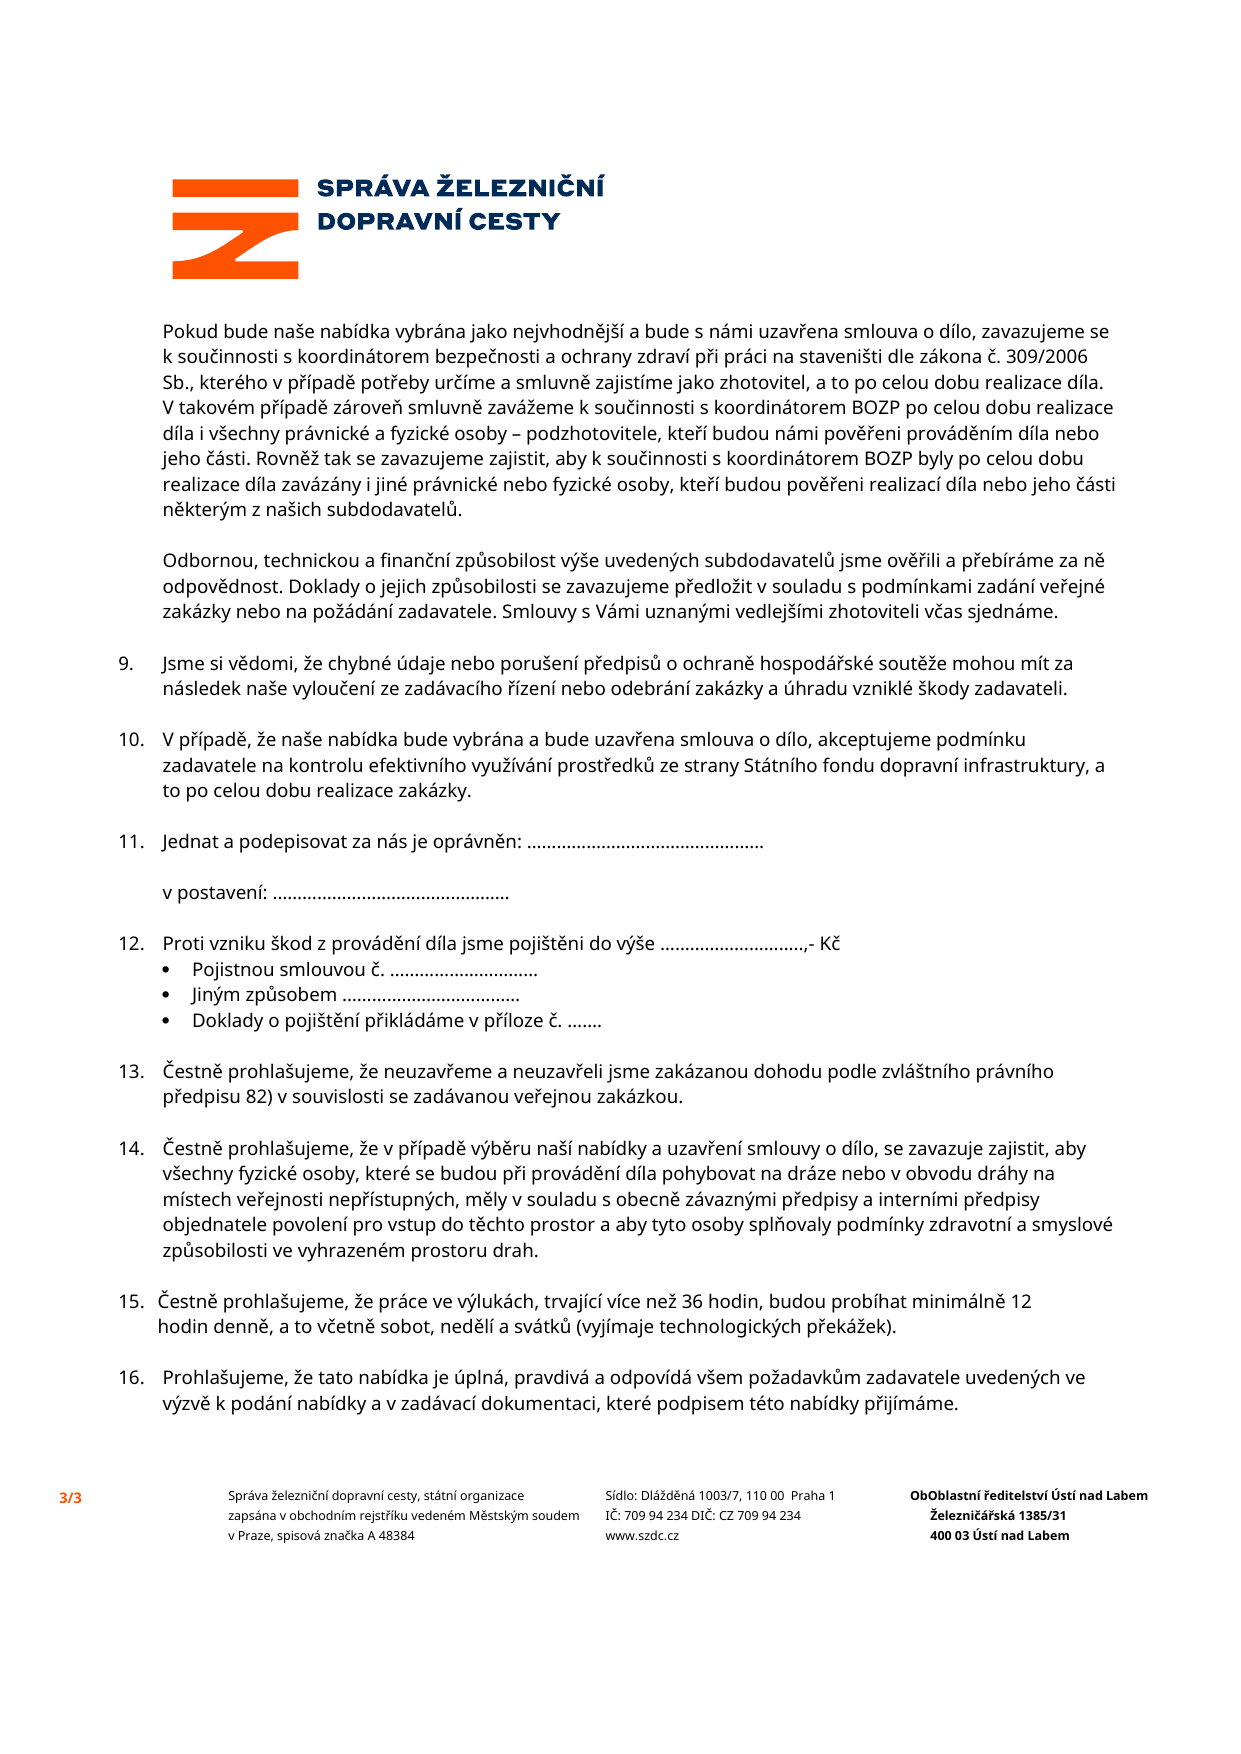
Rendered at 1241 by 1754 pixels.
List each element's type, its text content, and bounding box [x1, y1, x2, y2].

list V případě, že naše nabídka bude vybrána a bude uzavřena smlouva o dílo, akceptujeme podmínku zadavatele na kontrolu efektivního využívání prostředků ze strany Státního fondu dopravní infrastruktury, a to po celou dobu realizace zakázky. [118, 726, 1122, 803]
list Pojistnou smlouvou č. ………………………… [162, 956, 1122, 982]
text Pokud bude naše nabídka vybrána jako nejvhodnější a bude s námi uzavřena smlouva o dílo, zavazujeme se k součinnosti s koordinátorem bezpečnosti a ochrany zdraví při práci na staveništi dle zákona č. 309/2006 Sb., kterého v případě potřeby určíme a smluvně zajistíme jako zhotovitel, a to po celou dobu realizace díla. V takovém případě zároveň smluvně zavážeme k součinnosti s koordinátorem BOZP po celou dobu realizace díla i všechny právnické a fyzické osoby – podzhotovitele, kteří budou námi pověřeni prováděním díla nebo jeho části. Rovněž tak se zavazujeme zajistit, aby k součinnosti s koordinátorem BOZP byly po celou dobu realizace díla zavázány i jiné právnické nebo fyzické osoby, kteří budou pověřeni realizací díla nebo jeho části některým z našich subdodavatelů. [162, 318, 1122, 522]
list Čestně prohlašujeme, že v případě výběru naší nabídky a uzavření smlouvy o dílo, se zavazuje zajistit, aby všechny fyzické osoby, které se budou při provádění díla pohybovat na dráze nebo v obvodu dráhy na místech veřejnosti nepřístupných, měly v souladu s obecně závaznými předpisy a interními předpisy objednatele povolení pro vstup do těchto prostor a aby tyto osoby splňovaly podmínky zdravotní a smyslové způsobilosti ve vyhrazeném prostoru drah. [118, 1135, 1122, 1262]
text Odbornou, technickou a finanční způsobilost výše uvedených subdodavatelů jsme ověřili a přebíráme za ně odpovědnost. Doklady o jejich způsobilosti se zavazujeme předložit v souladu s podmínkami zadání veřejné zakázky nebo na požádání zadavatele. Smlouvy s Vámi uznanými vedlejšími zhotoviteli včas sjednáme. [162, 548, 1122, 624]
list Prohlašujeme, že tato nabídka je úplná, pravdivá a odpovídá všem požadavkům zadavatele uvedených ve výzvě k podání nabídky a v zadávací dokumentaci, které podpisem této nabídky přijímáme. [118, 1364, 1122, 1416]
list Proti vzniku škod z provádění díla jsme pojištěni do výše ………………………..,- Kč [118, 931, 1122, 956]
list Jiným způsobem ……………………………… [162, 982, 1122, 1007]
list Čestně prohlašujeme, že neuzavřeme a neuzavřeli jsme zakázanou dohodu podle zvláštního právního předpisu 82) v souvislosti se zadávanou veřejnou zakázkou. [118, 1058, 1122, 1109]
list Jsme si vědomi, že chybné údaje nebo porušení předpisů o ochraně hospodářské soutěže mohou mít za následek naše vyloučení ze zadávacího řízení nebo odebrání zakázky a úhradu vzniklé škody zadavateli. [118, 650, 1122, 701]
list Čestně prohlašujeme, že práce ve výlukách, trvající více než 36 hodin, budou probíhat minimálně 12 hodin denně, a to včetně sobot, nedělí a svátků (vyjímaje technologických překážek). [118, 1288, 1122, 1339]
list Jednat a podepisovat za nás je oprávněn: ………………………………………… [118, 828, 1122, 854]
text v postavení: ………………………………………… [162, 879, 1122, 905]
list Doklady o pojištění přikládáme v příloze č. ……. [162, 1007, 1122, 1033]
